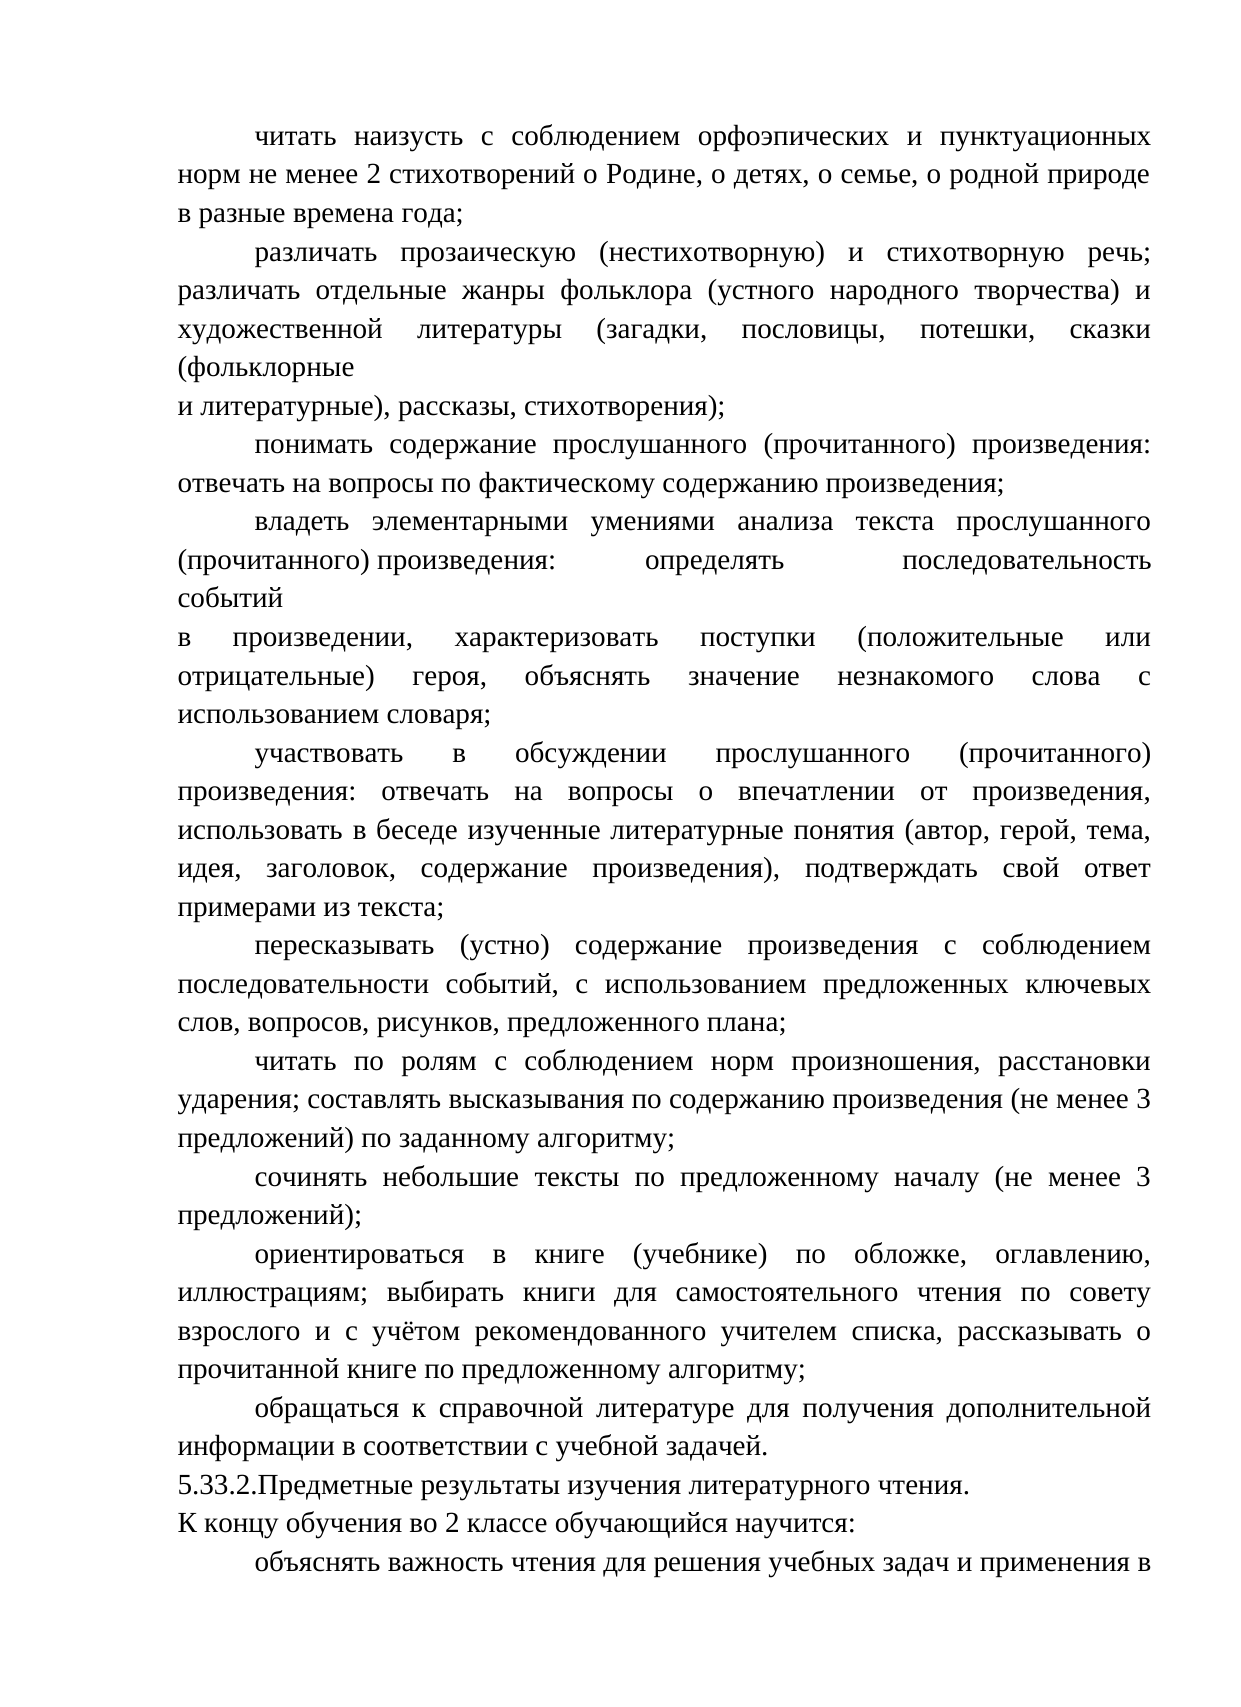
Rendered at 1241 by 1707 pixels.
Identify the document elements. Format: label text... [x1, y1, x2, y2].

text понимать содержание прослушанного (прочитанного) произведения: отвечать на вопросы по фактическому содержанию произведения; [177, 426, 1152, 498]
text владеть элементарными умениями анализа текста прослушанного (прочитанного) произведения: определять последовательность событий [177, 503, 1152, 614]
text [177, 1544, 1152, 1578]
text пересказывать (устно) содержание произведения с соблюдением последовательности событий, с использованием предложенных ключевых слов, вопросов, рисунков, предложенного плана; [177, 927, 1152, 1038]
text в произведении, характеризовать поступки (положительные или отрицательные) героя, объяснять значение незнакомого слова с использованием словаря; [177, 619, 1152, 730]
text различать прозаическую (нестихотворную) и стихотворную речь; различать отдельные жанры фольклора (устного народного творчества) и художественной литературы (загадки, пословицы, потешки, сказки (фольклорные [177, 234, 1152, 383]
text 5.33.2.Предметные результаты изучения литературного чтения. [177, 1467, 1152, 1501]
text сочинять небольшие тексты по предложенному началу (не менее 3 предложений); [177, 1159, 1152, 1231]
text ориентироваться в книге (учебнике) по обложке, оглавлению, иллюстрациям; выбирать книги для самостоятельного чтения по совету взрослого и с учётом рекомендованного учителем списка, рассказывать о прочитанной книге по предложенному алгоритму; [177, 1236, 1152, 1385]
text читать по ролям с соблюдением норм произношения, расстановки ударения; составлять высказывания по содержанию произведения (не менее 3 предложений) по заданному алгоритму; [177, 1043, 1152, 1154]
text и литературные), рассказы, стихотворения); [177, 388, 1152, 421]
text читать наизусть с соблюдением орфоэпических и пунктуационных норм не менее 2 стихотворений о Родине, о детях, о семье, о родной природе в разные времена года; [177, 118, 1152, 229]
text обращаться к справочной литературе для получения дополнительной информации в соответствии с учебной задачей. [177, 1390, 1152, 1462]
text участвовать в обсуждении прослушанного (прочитанного) произведения: отвечать на вопросы о впечатлении от произведения, использовать в беседе изученные литературные понятия (автор, герой, тема, идея, заголовок, содержание произведения), подтверждать свой ответ примерами из текста; [177, 735, 1152, 922]
text К концу обучения во 2 классе обучающийся научится: [177, 1506, 1152, 1539]
